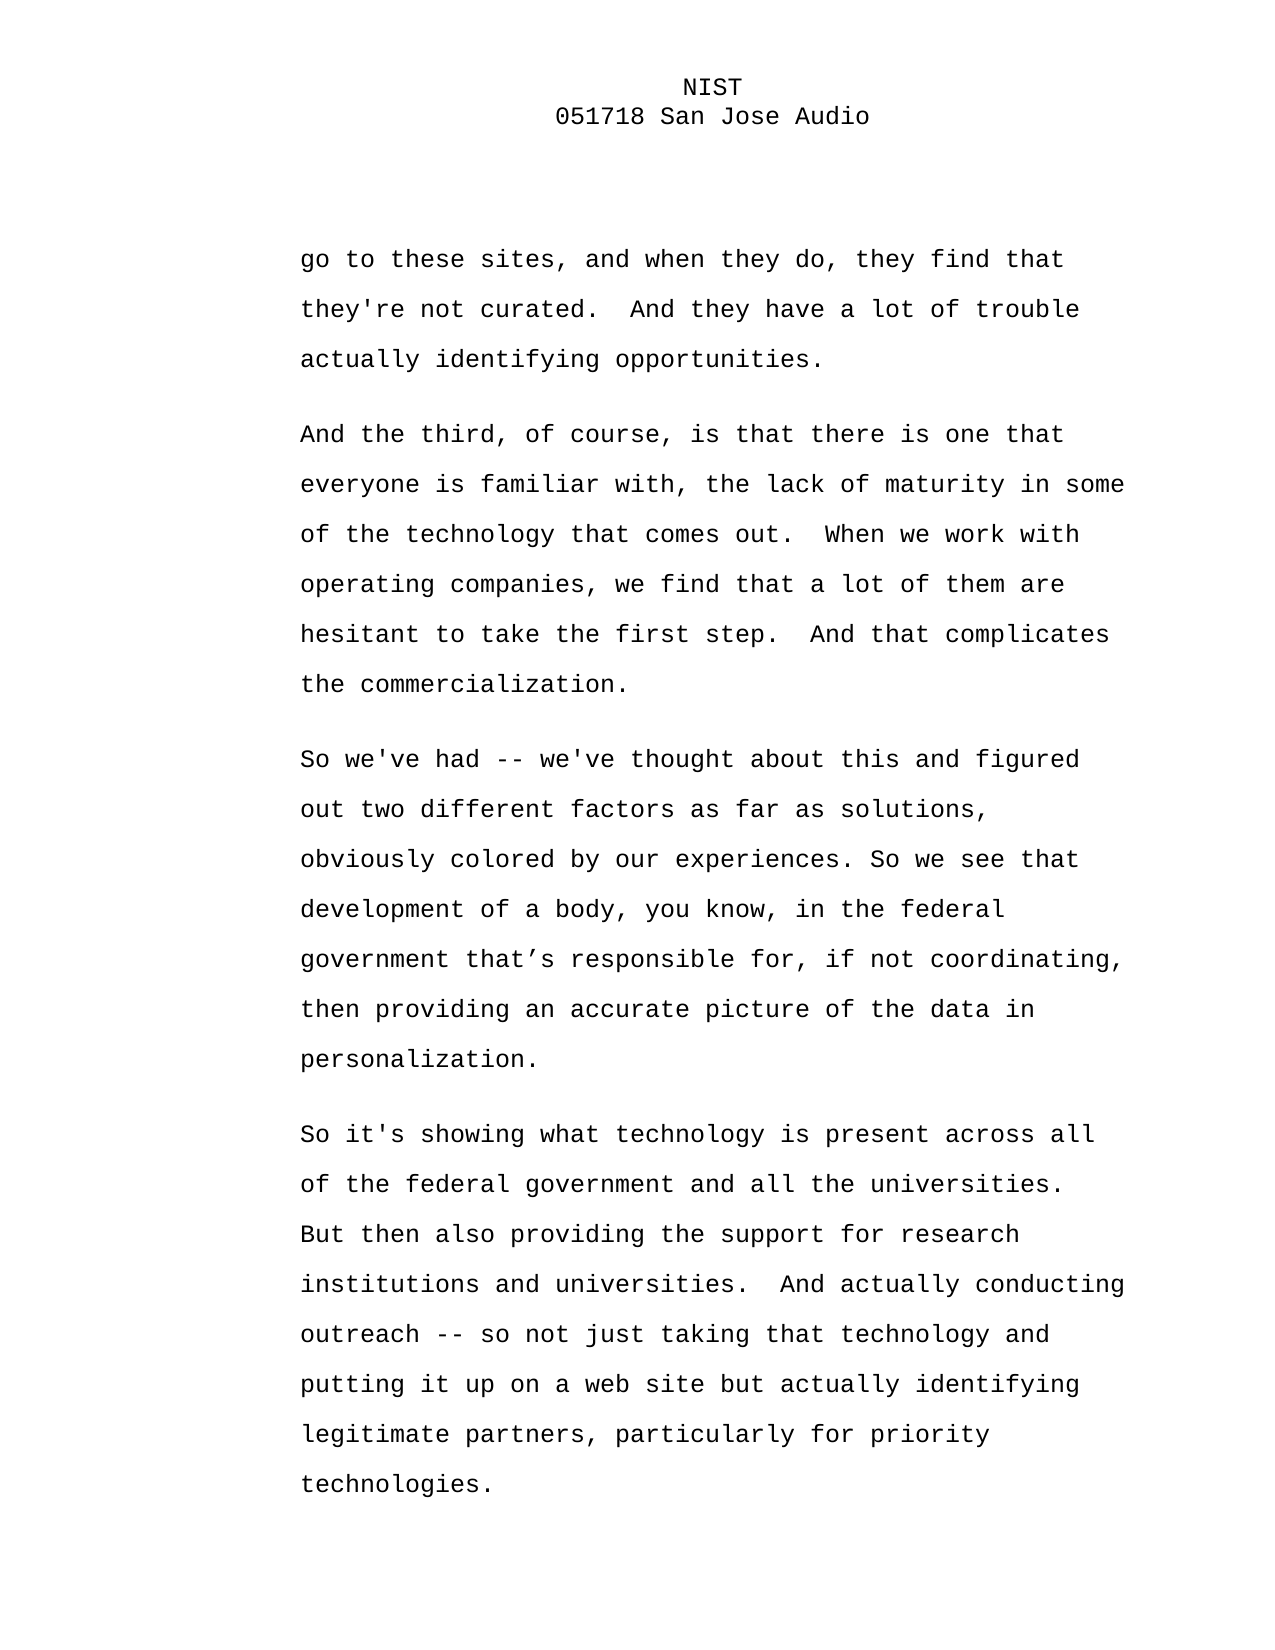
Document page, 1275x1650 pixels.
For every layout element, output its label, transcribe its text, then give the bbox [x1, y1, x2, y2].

text So it's showing what technology is present across all of the federal government and all the universities. But then also providing the support for research institutions and universities. And actually conducting outreach -- so not just taking that technology and putting it up on a web site but actually identifying legitimate partners, particularly for priority technologies. [75, 1100, 1125, 1500]
text So we've had -- we've thought about this and figured out two different factors as far as solutions, obviously colored by our experiences. So we see that development of a body, you know, in the federal government that’s responsible for, if not coordinating, then providing an accurate picture of the data in personalization. [75, 725, 1125, 1075]
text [75, 225, 1125, 375]
text And the third, of course, is that there is one that everyone is familiar with, the lack of maturity in some of the technology that comes out. When we work with operating companies, we find that a lot of them are hesitant to take the first step. And that complicates the commercialization. [75, 400, 1125, 700]
